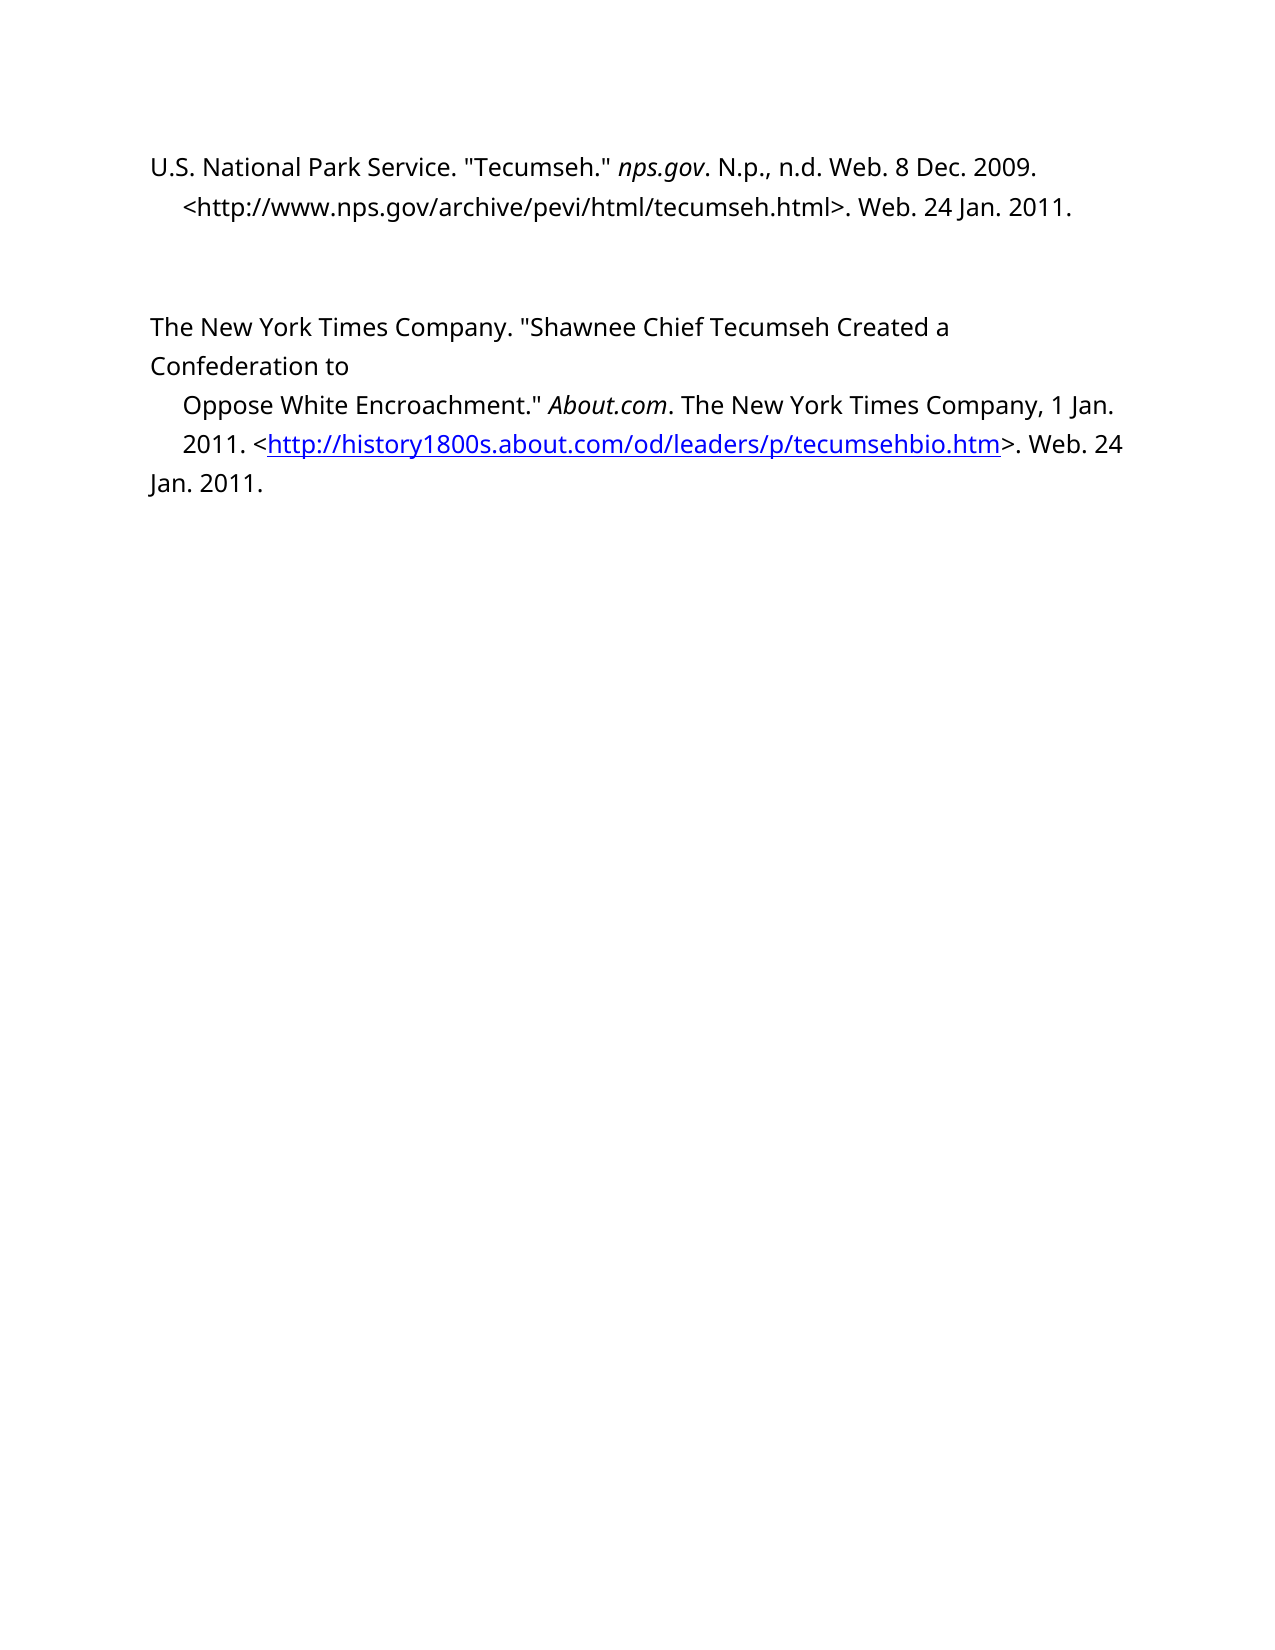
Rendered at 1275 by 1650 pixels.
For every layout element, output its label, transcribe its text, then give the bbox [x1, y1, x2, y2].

text The New York Times Company. "Shawnee Chief Tecumseh Created a Confederation to Oppose White Encroachment." About.com. The New York Times Company, 1 Jan. 2011. <http://history1800s.about.com/od/leaders/p/tecumsehbio.htm>. Web. 24 Jan. 2011. [150, 309, 1125, 500]
text U.S. National Park Service. "Tecumseh." nps.gov. N.p., n.d. Web. 8 Dec. 2009. <http://www.nps.gov/archive/pevi/html/tecumseh.html>. Web. 24 Jan. 2011. [150, 150, 1125, 223]
